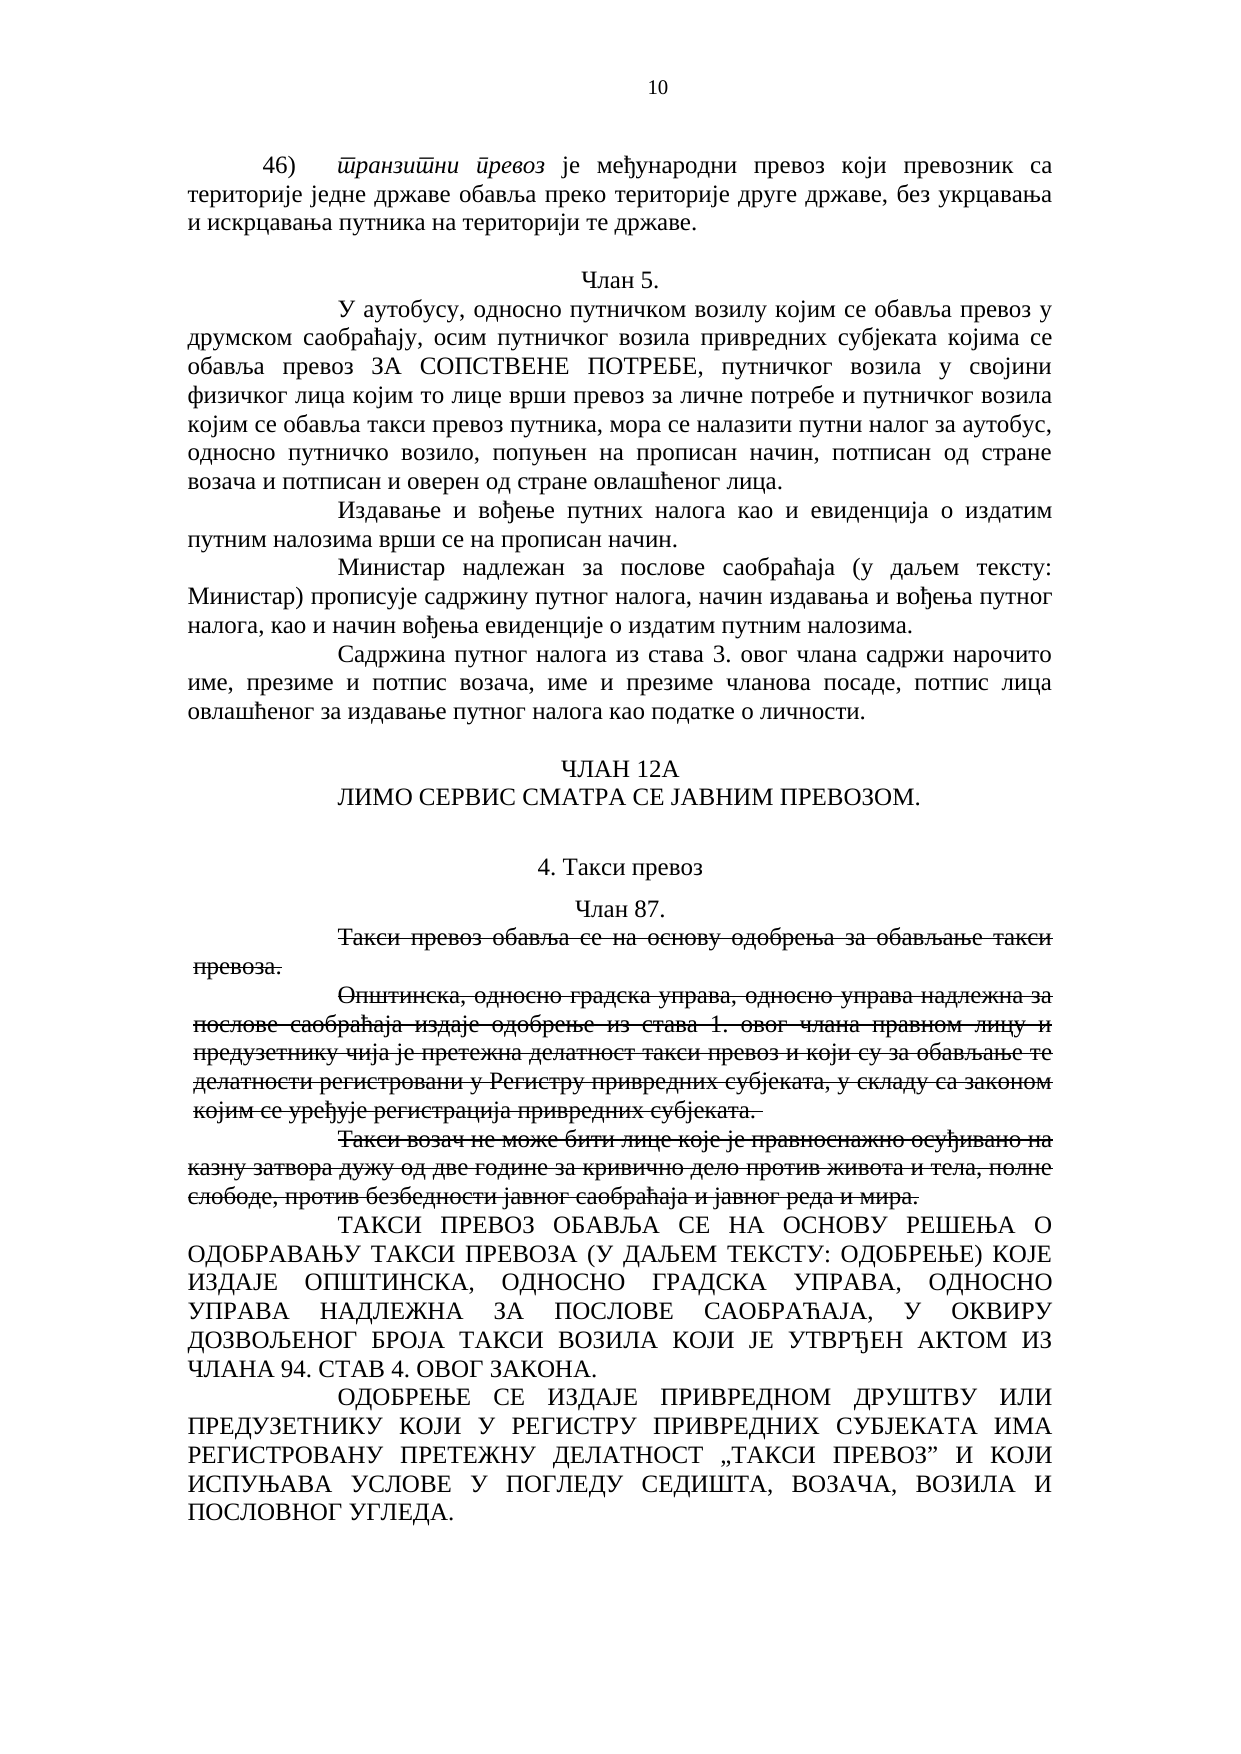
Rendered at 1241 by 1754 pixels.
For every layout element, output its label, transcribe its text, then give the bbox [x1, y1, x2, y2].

text У аутобусу, односно путничком возилу којим се обавља превоз у друмском саобраћају, осим путничког возила привредних субјеката којима се обавља превоз ЗА СОПСТВЕНЕ ПОТРЕБЕ, путничког возила у својини физичког лица којим то лице врши превоз за личне потребе и путничког возила којим се обавља такси превоз путника, мора се налазити путни налог за аутобус, односно путничко возило, попуњен на прописан начин, потписан од стране возача и потписан и оверен од стране овлашћеног лица. [187, 294, 1053, 495]
text Општинска, односно градска управа, односно управа надлежна за послове саобраћаја издаје одобрење из става 1. овог члана правном лицу и предузетнику чија је претежна делатност такси превоз и који су за обављање те делатности регистровани у Регистру привредних субјеката, у складу са законом којим се уређује регистрација привредних субјеката. [193, 1054, 1053, 1082]
text Члан 5. [187, 265, 1053, 294]
text Општинска, односно градска управа, односно управа надлежна за послове саобраћаја издаје одобрење из става 1. овог члана правном лицу и предузетнику чија је претежна делатност такси превоз и који су за обављање те делатности регистровани у Регистру привредних субјеката, у складу са законом којим се уређује регистрација привредних субјеката. [193, 980, 1053, 1053]
text Такси возач не може бити лице које је правноснажно осуђивано на казну затвора дужу од две године за кривично дело против живота и тела, полне слободе, против безбедности јавног саобраћаја и јавног реда и мира. [187, 1124, 1053, 1168]
text ОДОБРЕЊЕ СЕ ИЗДАЈЕ ПРИВРЕДНОМ ДРУШТВУ ИЛИ ПРЕДУЗЕТНИКУ КОЈИ У РЕГИСТРУ ПРИВРЕДНИХ СУБЈЕКАТА ИМА РЕГИСТРОВАНУ ПРЕТЕЖНУ ДЕЛАТНОСТ „ТАКСИ ПРЕВОЗ” И КОЈИ ИСПУЊАВА УСЛОВЕ У ПОГЛЕДУ СЕДИШТА, ВОЗАЧА, ВОЗИЛА И ПОСЛОВНОГ УГЛЕДА. [187, 1382, 1053, 1526]
list транзитни превоз је међународни превоз који превозник са територије једне државе обавља преко територије друге државе, без укрцавања и искрцавања путника на територији те државе. [187, 150, 1053, 236]
text Садржина путног налога из става 3. овог члана садржи нарочито име, презиме и потпис возача, име и презиме чланова посаде, потпис лица овлашћеног за издавање путног налога као податке о личности. [187, 639, 1053, 725]
text Такси возач не може бити лице које је правноснажно осуђивано на казну затвора дужу од две године за кривично дело против живота и тела, полне слободе, против безбедности јавног саобраћаја и јавног реда и мира. [187, 1169, 1053, 1210]
text Општинска, односно градска управа, односно управа надлежна за послове саобраћаја издаје одобрење из става 1. овог члана правном лицу и предузетнику чија је претежна делатност такси превоз и који су за обављање те делатности регистровани у Регистру привредних субјеката, у складу са законом којим се уређује регистрација привредних субјеката. [193, 1083, 1053, 1124]
text Издавање и вођење путних налога као и евиденција о издатим путним налозима врши се на прописан начин. [187, 495, 1053, 552]
text Такси превоз обавља се на основу одобрења за обављање такси превоза. [193, 922, 1053, 980]
text Министар надлежан за послове саобраћаја (у даљем тексту: Министар) прописује садржину путног налога, начин издавања и вођења путног налога, као и начин вођења евиденције о издатим путним налозима. [187, 552, 1053, 639]
text 4. Такси превоз [262, 852, 978, 881]
text ТАКСИ ПРЕВОЗ ОБАВЉА СЕ НА ОСНОВУ РЕШЕЊА О ОДОБРАВАЊУ ТАКСИ ПРЕВОЗА (У ДАЉЕМ ТЕКСТУ: ОДОБРЕЊЕ) КОЈЕ ИЗДАЈЕ ОПШТИНСКА, ОДНОСНО ГРАДСКА УПРАВА, ОДНОСНО УПРАВА НАДЛЕЖНА ЗА ПОСЛОВЕ САОБРАЋАЈА, У ОКВИРУ ДОЗВОЉЕНОГ БРОЈА ТАКСИ ВОЗИЛА КОЈИ ЈЕ УТВРЂЕН АКТОМ ИЗ ЧЛАНА 94. СТАВ 4. ОВОГ ЗАКОНА. [187, 1210, 1053, 1382]
text Члан 87. [262, 894, 978, 922]
text ЧЛАН 12А [187, 754, 1053, 782]
text ЛИМО СЕРВИС СМАТРА СЕ ЈАВНИМ ПРЕВОЗОМ. [187, 782, 1053, 811]
